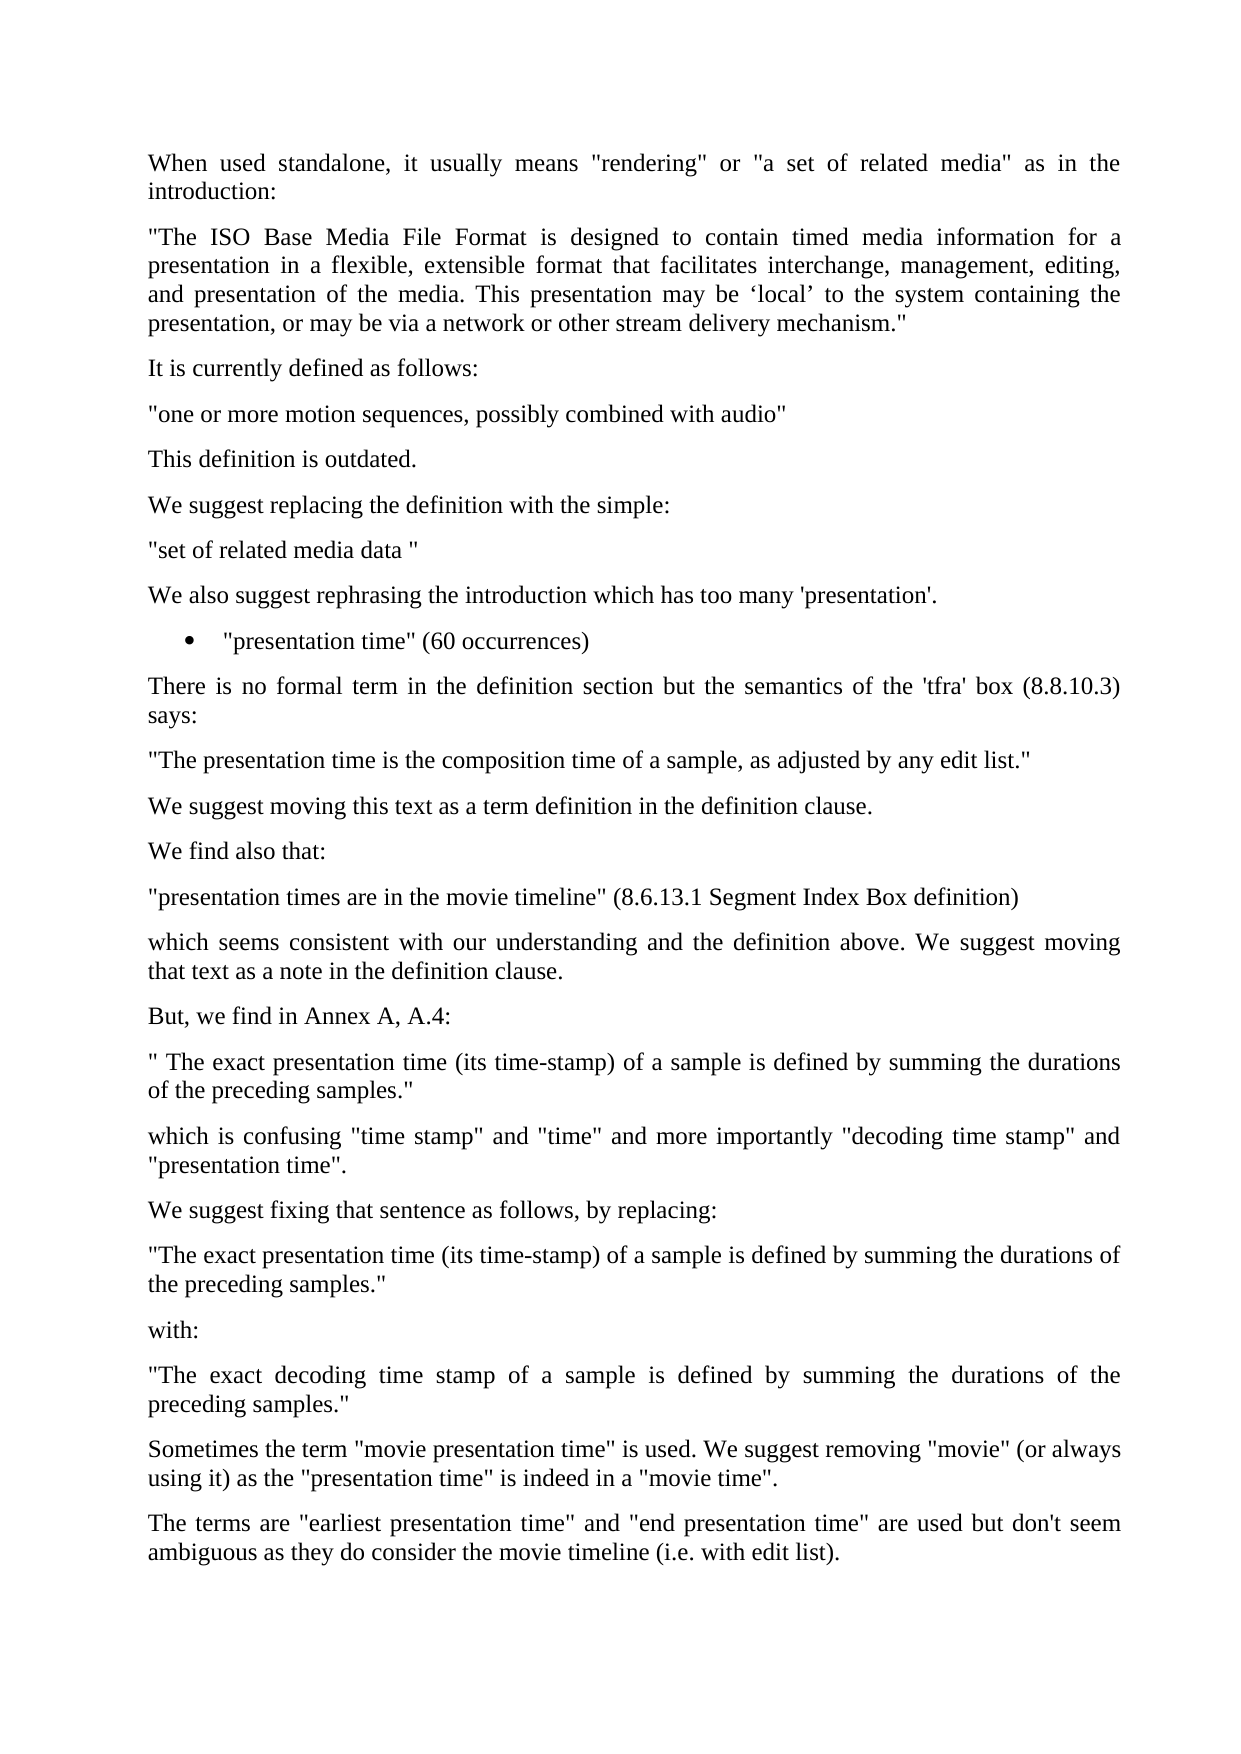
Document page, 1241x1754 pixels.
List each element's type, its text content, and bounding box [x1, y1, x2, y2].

text The terms are "earliest presentation time" and "end presentation time" are used but don't seem ambiguous as they do consider the movie timeline (i.e. with edit list). [148, 1508, 1122, 1566]
text "The ISO Base Media File Format is designed to contain timed media information for a presentation in a flexible, extensible format that facilitates interchange, management, editing, and presentation of the media. This presentation may be ‘local’ to the system containing the presentation, or may be via a network or other stream delivery mechanism." [148, 222, 1122, 337]
text When used standalone, it usually means "rendering" or "a set of related media" as in the introduction: [148, 148, 1122, 205]
text We suggest moving this text as a term definition in the definition clause. [148, 791, 1122, 820]
text We suggest fixing that sentence as follows, by replacing: [148, 1195, 1122, 1224]
text There is no formal term in the definition section but the semantics of the 'tfra' box (8.8.10.3) says: [148, 671, 1122, 729]
text "The exact decoding time stamp of a sample is defined by summing the durations of the preceding samples." [148, 1360, 1122, 1418]
text " The exact presentation time (its time-stamp) of a sample is defined by summing the durations of the preceding samples." [148, 1047, 1122, 1104]
text with: [148, 1315, 1122, 1343]
text It is currently defined as follows: [148, 353, 1122, 382]
text We suggest replacing the definition with the simple: [148, 490, 1122, 518]
text "set of related media data " [148, 535, 1122, 564]
text which is confusing "time stamp" and "time" and more importantly "decoding time stamp" and "presentation time". [148, 1121, 1122, 1178]
text This definition is outdated. [148, 444, 1122, 473]
text "one or more motion sequences, possibly combined with audio" [148, 399, 1122, 428]
text We find also that: [148, 836, 1122, 865]
text which seems consistent with our understanding and the definition above. We suggest moving that text as a note in the definition clause. [148, 927, 1122, 985]
text But, we find in Annex A, A.4: [148, 1001, 1122, 1030]
list "presentation time" (60 occurrences) [185, 626, 1122, 655]
text Sometimes the term "movie presentation time" is used. We suggest removing "movie" (or always using it) as the "presentation time" is indeed in a "movie time". [148, 1434, 1122, 1492]
text "The exact presentation time (its time-stamp) of a sample is defined by summing the durations of the preceding samples." [148, 1241, 1122, 1298]
text "presentation times are in the movie timeline" (8.6.13.1 Segment Index Box definition) [148, 882, 1122, 911]
text "The presentation time is the composition time of a sample, as adjusted by any edit list." [148, 746, 1122, 774]
text We also suggest rephrasing the introduction which has too many 'presentation'. [148, 581, 1122, 609]
